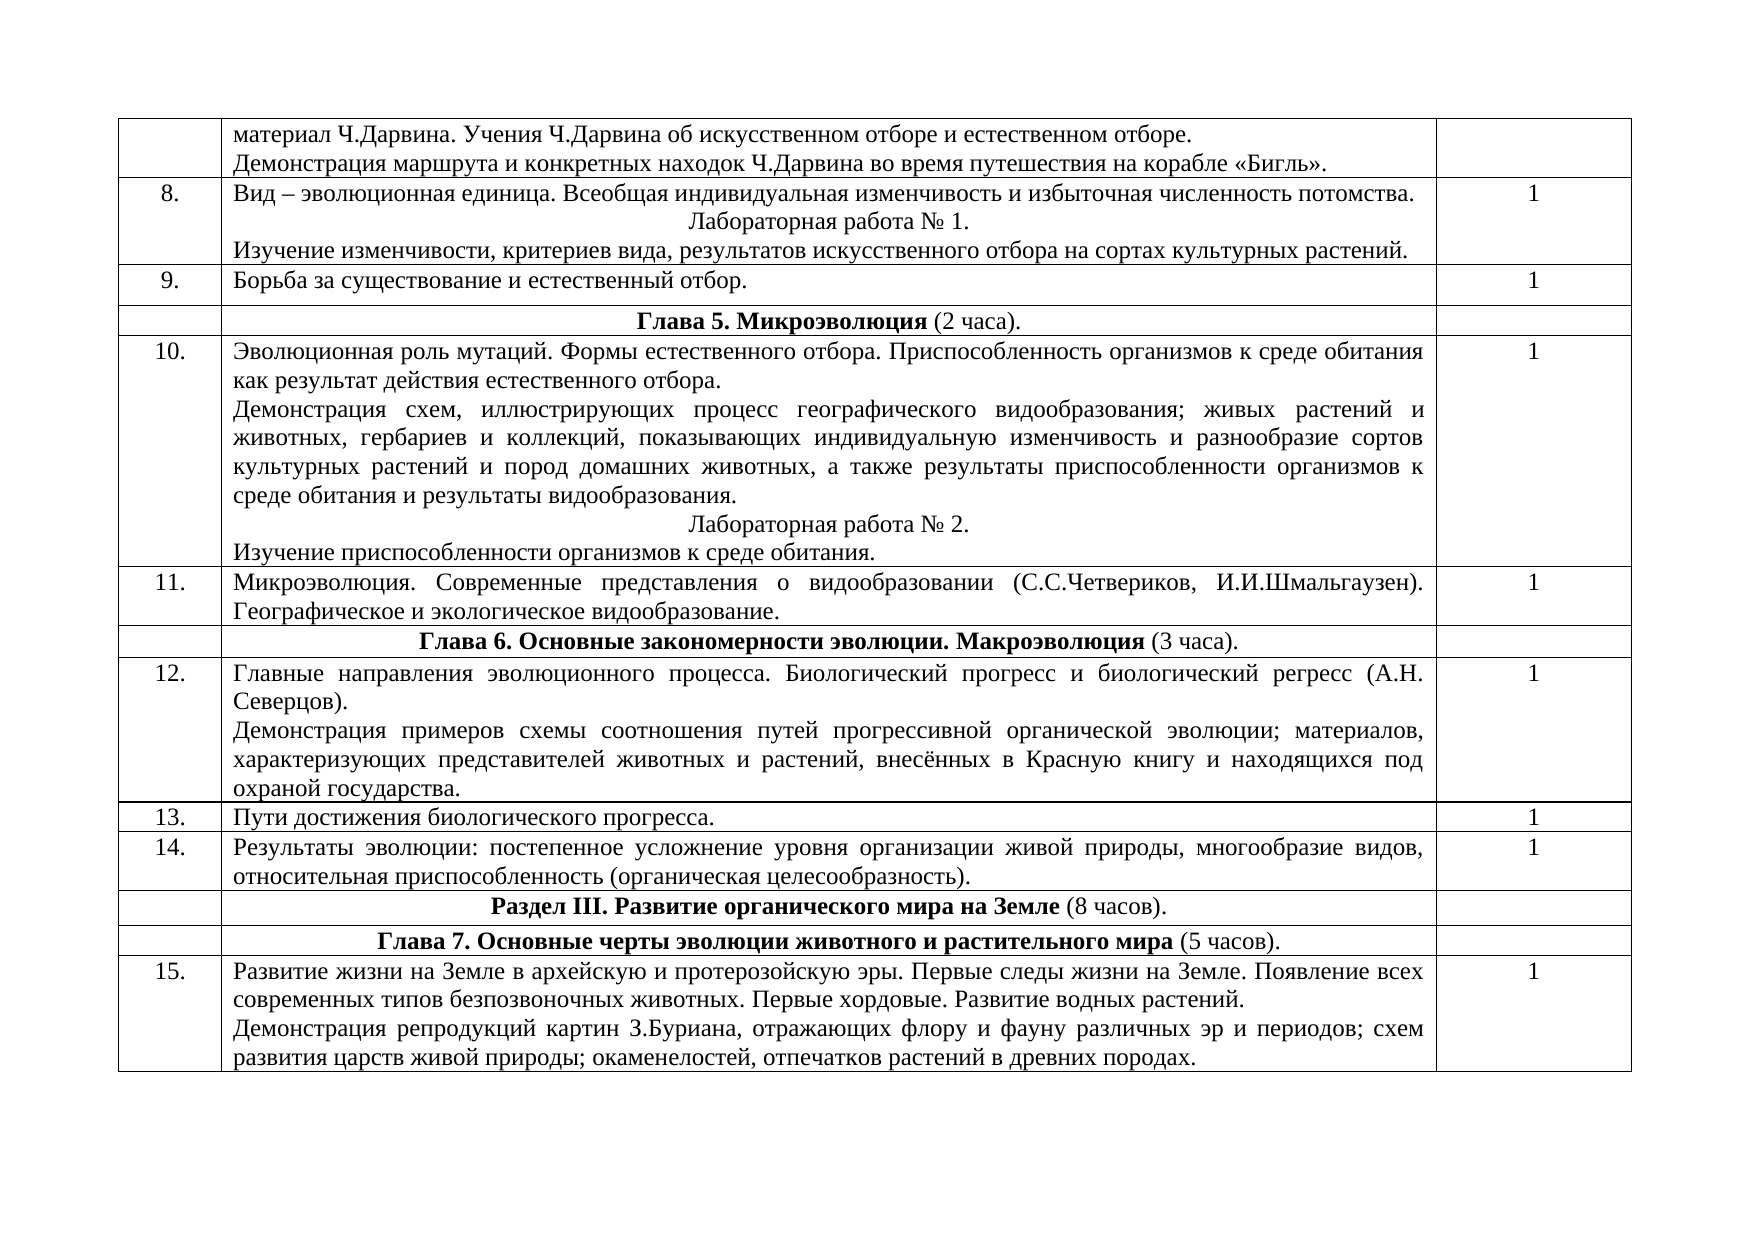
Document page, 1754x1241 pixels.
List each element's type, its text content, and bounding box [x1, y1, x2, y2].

table_cell [1437, 926, 1631, 955]
table_cell [119, 306, 221, 335]
table_cell Глава 6. Основные закономерности эволюции. Макроэволюция (3 часа). [222, 626, 1436, 657]
table_cell 8. [119, 178, 221, 264]
table_cell 10. [119, 336, 221, 566]
table_cell Результаты эволюции: постепенное усложнение уровня организации живой природы, многообразие видов, относительная приспособленность (органическая целесообразность). [222, 832, 1436, 890]
table_cell 11. [119, 567, 221, 625]
table_cell Главные направления эволюционного процесса. Биологический прогресс и биологический регресс (А.Н. Северцов). Демонстрация примеров схемы соотношения путей прогрессивной органической эволюции; материалов, характеризующих представителей животных и растений, внесённых в Красную книгу и находящихся под охраной государства. [222, 658, 1436, 801]
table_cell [222, 119, 1436, 177]
table_cell 1 [1437, 265, 1631, 305]
table_cell 15. [119, 956, 221, 1071]
table_cell 7. [119, 119, 221, 177]
table_cell Эволюционная роль мутаций. Формы естественного отбора. Приспособленность организмов к среде обитания как результат действия естественного отбора. Демонстрация схем, иллюстрирующих процесс географического видообразования; живых растений и животных, гербариев и коллекций, показывающих индивидуальную изменчивость и разнообразие сортов культурных растений и пород домашних животных, а также результаты приспособленности организмов к среде обитания и результаты видообразования. Лабораторная работа № 2. Изучение приспособленности организмов к среде обитания. [222, 336, 1436, 566]
table_cell Пути достижения биологического прогресса. [222, 803, 1436, 831]
table_cell Раздел III. Развитие органического мира на Земле (8 часов). [222, 891, 1436, 925]
table_cell [119, 891, 221, 925]
table_cell 13. [119, 803, 221, 831]
table_cell 12. [119, 658, 221, 801]
table_cell Борьба за существование и естественный отбор. [222, 265, 1436, 305]
table_cell 1 [1437, 336, 1631, 566]
table_cell Развитие жизни на Земле в архейскую и протерозойскую эры. Первые следы жизни на Земле. Появление всех современных типов безпозвоночных животных. Первые хордовые. Развитие водных растений. Демонстрация репродукций картин З.Буриана, отражающих флору и фауну различных эр и периодов; схем развития царств живой природы; окаменелостей, отпечатков растений в древних породах. [222, 956, 1436, 1071]
table_cell [119, 926, 221, 955]
table_cell 1 [1437, 803, 1631, 831]
table_cell 1 [1437, 567, 1631, 625]
table_cell 9. [119, 265, 221, 305]
table_cell 14. [119, 832, 221, 890]
table_cell Глава 7. Основные черты эволюции животного и растительного мира (5 часов). [222, 926, 1436, 955]
table_cell [1437, 306, 1631, 335]
table_cell 1 [1437, 178, 1631, 264]
table_cell [119, 626, 221, 657]
table_cell 1 [1437, 658, 1631, 801]
table_cell 1 [1437, 119, 1631, 177]
table_cell Вид – эволюционная единица. Всеобщая индивидуальная изменчивость и избыточная численность потомства. Лабораторная работа № 1. Изучение изменчивости, критериев вида, результатов искусственного отбора на сортах культурных растений. [222, 178, 1436, 264]
table_cell 1 [1437, 956, 1631, 1071]
table_cell Микроэволюция. Современные представления о видообразовании (С.С.Четвериков, И.И.Шмальгаузен). Географическое и экологическое видообразование. [222, 567, 1436, 625]
table_cell Глава 5. Микроэволюция (2 часа). [222, 306, 1436, 335]
table_cell [1437, 891, 1631, 925]
table_cell 1 [1437, 832, 1631, 890]
table_cell [1437, 626, 1631, 657]
